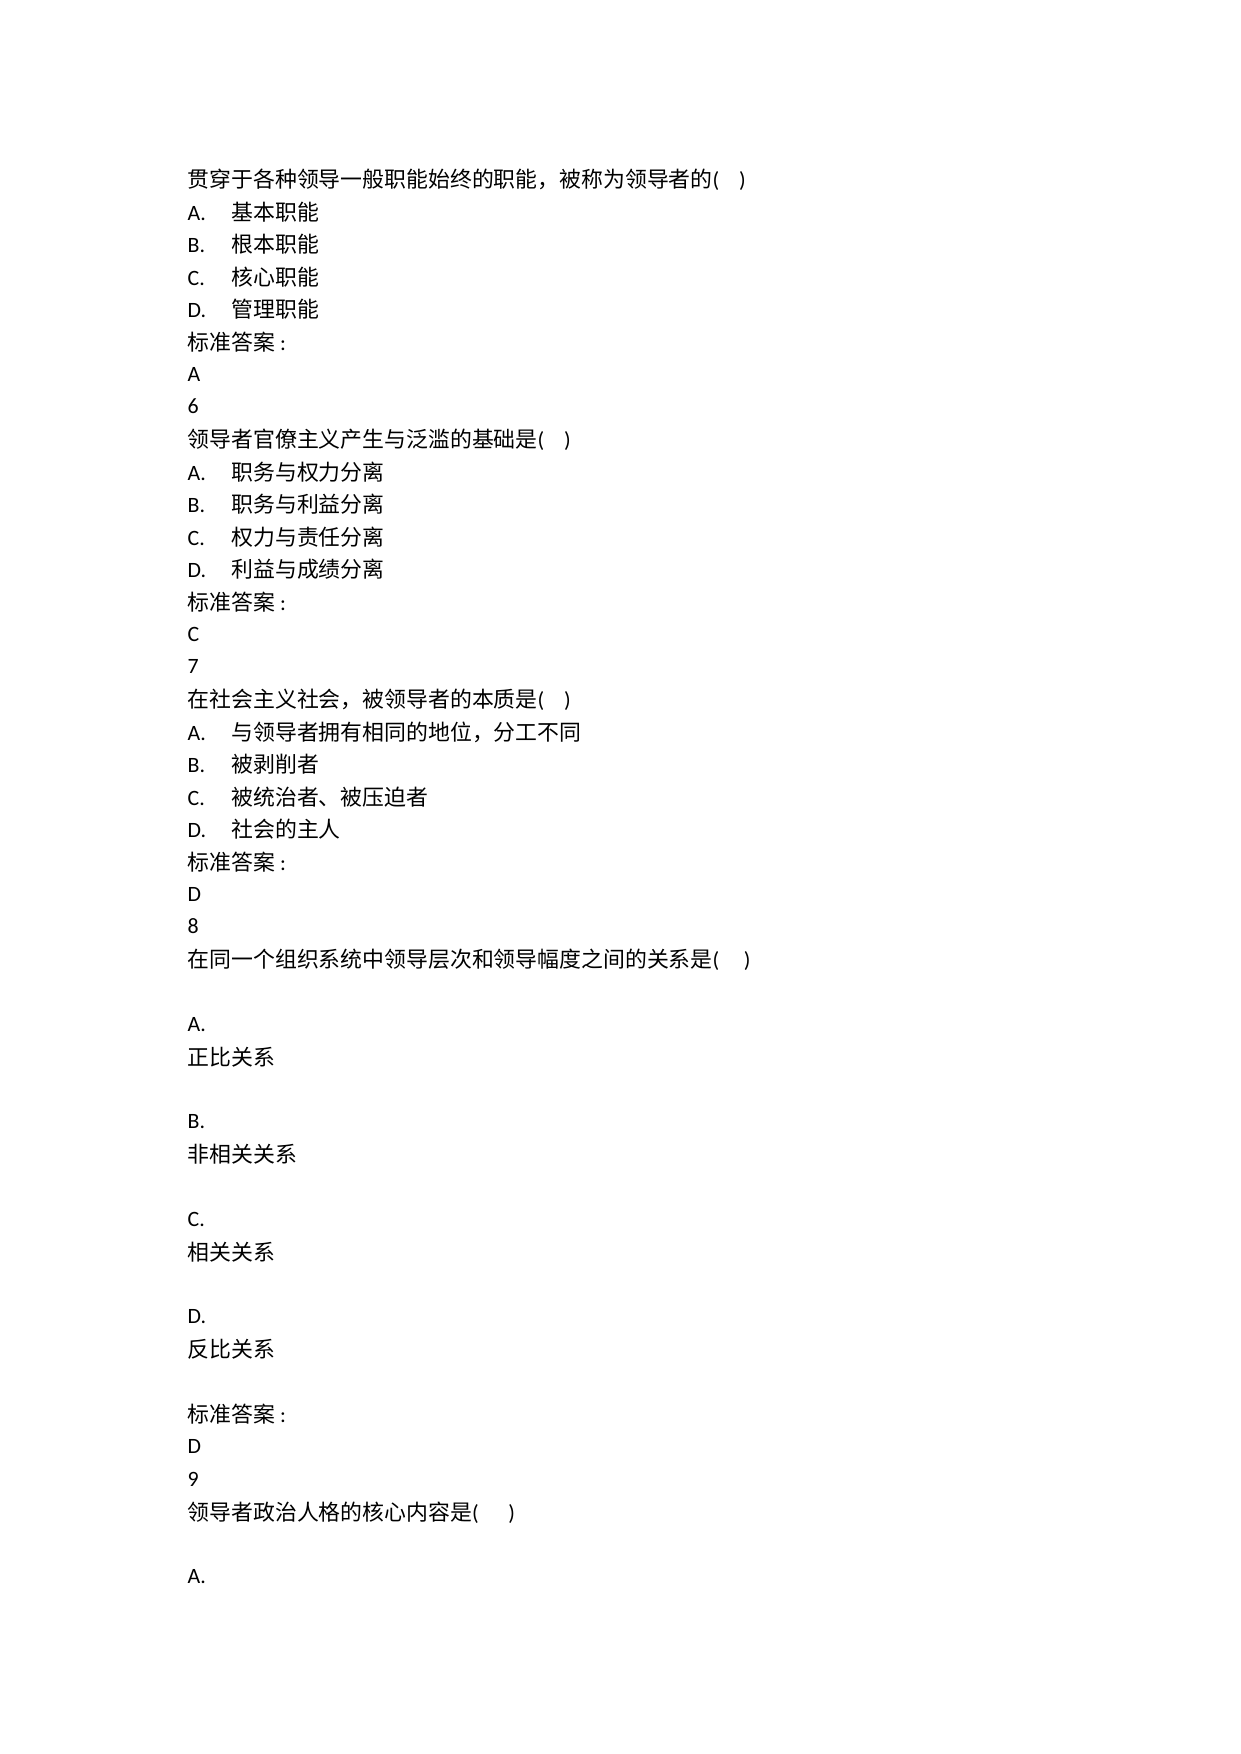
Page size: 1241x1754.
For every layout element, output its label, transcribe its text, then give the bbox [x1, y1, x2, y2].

text D. 社会的主人 [187, 812, 1053, 844]
text A [187, 357, 1053, 389]
text 标准答案 : [187, 844, 1053, 877]
text B. [187, 1104, 1053, 1137]
text A. 职务与权力分离 [187, 454, 1053, 487]
text 在同一个组织系统中领导层次和领导幅度之间的关系是( ) [187, 942, 1053, 974]
text 9 [187, 1462, 1053, 1494]
text 领导者官僚主义产生与泛滥的基础是( ) [187, 422, 1053, 454]
text D [187, 1429, 1053, 1462]
text 非相关关系 [187, 1137, 1053, 1169]
text 相关关系 [187, 1234, 1053, 1267]
text 标准答案 : [187, 324, 1053, 357]
text C. [187, 1202, 1053, 1234]
text D. [187, 1299, 1053, 1332]
text C [187, 617, 1053, 649]
text A. [187, 1007, 1053, 1039]
text D [187, 877, 1053, 909]
text B. 被剥削者 [187, 747, 1053, 779]
text 6 [187, 389, 1053, 422]
text 领导者政治人格的核心内容是( ) [187, 1494, 1053, 1527]
text 反比关系 [187, 1332, 1053, 1364]
text 贯穿于各种领导一般职能始终的职能，被称为领导者的( ) [187, 162, 1053, 194]
text 8 [187, 909, 1053, 942]
text C. 被统治者、被压迫者 [187, 779, 1053, 812]
text D. 利益与成绩分离 [187, 552, 1053, 584]
text 标准答案 : [187, 584, 1053, 617]
text C. 核心职能 [187, 259, 1053, 292]
text 标准答案 : [187, 1397, 1053, 1429]
text B. 职务与利益分离 [187, 487, 1053, 519]
text A. 与领导者拥有相同的地位，分工不同 [187, 714, 1053, 747]
text D. 管理职能 [187, 292, 1053, 324]
text 7 [187, 649, 1053, 682]
text C. 权力与责任分离 [187, 519, 1053, 552]
text 正比关系 [187, 1039, 1053, 1072]
text A. 基本职能 [187, 194, 1053, 227]
text B. 根本职能 [187, 227, 1053, 259]
text A. [187, 1559, 1053, 1592]
text 在社会主义社会，被领导者的本质是( ) [187, 682, 1053, 714]
